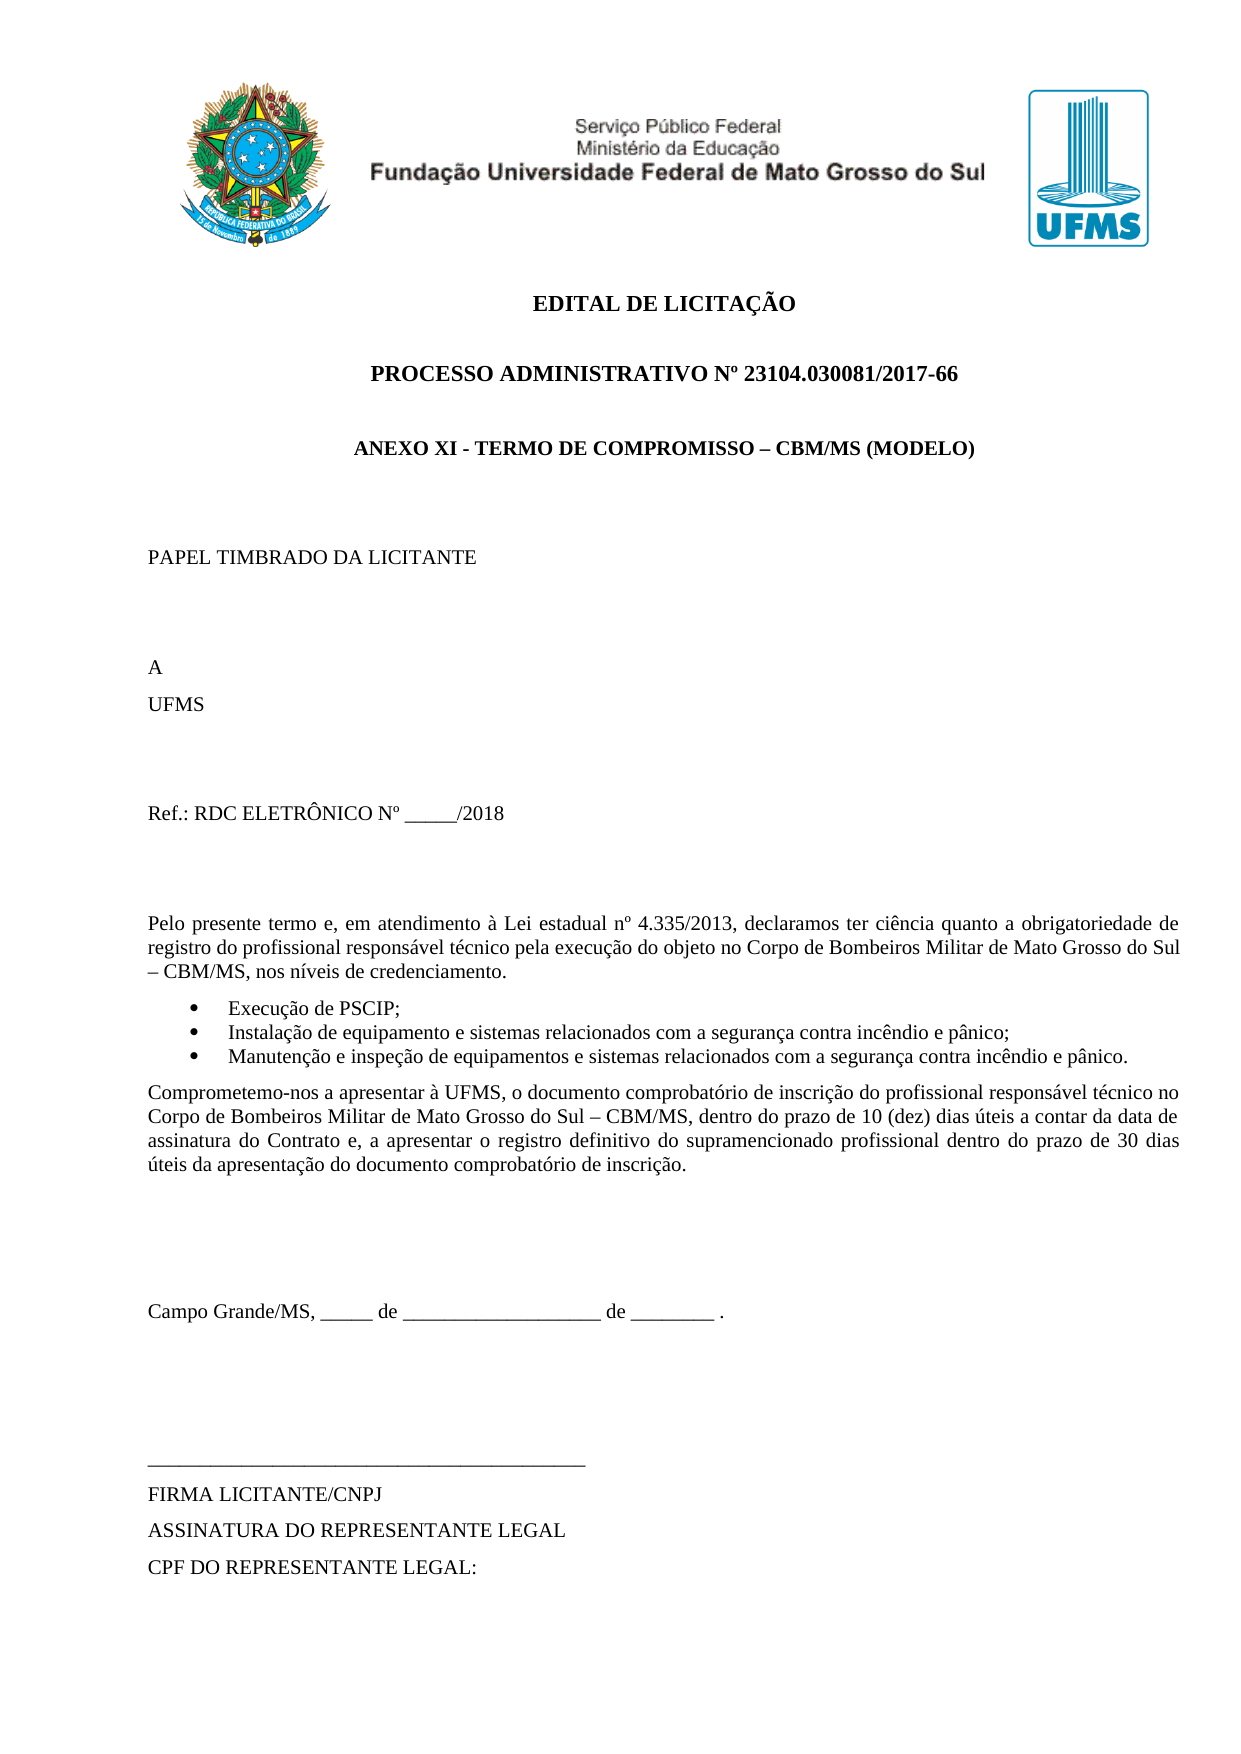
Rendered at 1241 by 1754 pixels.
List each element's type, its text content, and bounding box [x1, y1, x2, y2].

text __________________________________________ [148, 1445, 1181, 1469]
picture [179, 82, 331, 247]
title PROCESSO ADMINISTRATIVO Nº 23104.030081/2017-66 [148, 360, 1181, 386]
text CPF DO REPRESENTANTE LEGAL: [148, 1554, 1181, 1579]
text A [148, 655, 1181, 679]
text Comprometemo-nos a apresentar à UFMS, o documento comprobatório de inscrição do profissional responsável técnico no Corpo de Bombeiros Militar de Mato Grosso do Sul – CBM/MS, dentro do prazo de 10 (dez) dias úteis a contar da data de assinatura do Contrato e, a apresentar o registro definitivo do supramencionado profissional dentro do prazo de 30 dias úteis da apresentação do documento comprobatório de inscrição. [148, 1080, 1181, 1176]
list Instalação de equipamento e sistemas relacionados com a segurança contra incêndio e pânico; [190, 1019, 1181, 1044]
text PAPEL TIMBRADO DA LICITANTE [148, 545, 1181, 569]
text Pelo presente termo e, em atendimento à Lei estadual nº 4.335/2013, declaramos ter ciência quanto a obrigatoriedade de registro do profissional responsável técnico pela execução do objeto no Corpo de Bombeiros Militar de Mato Grosso do Sul – CBM/MS, nos níveis de credenciamento. [148, 911, 1181, 983]
text ASSINATURA DO REPRESENTANTE LEGAL [148, 1518, 1181, 1542]
text UFMS [148, 691, 1181, 716]
text FIRMA LICITANTE/CNPJ [148, 1481, 1181, 1506]
text ANEXO XI - TERMO DE COMPROMISSO – CBM/MS (MODELO) [148, 436, 1181, 459]
list Manutenção e inspeção de equipamentos e sistemas relacionados com a segurança contra incêndio e pânico. [190, 1044, 1181, 1068]
text Ref.: RDC ELETRÔNICO Nº _____/2018 [148, 801, 1181, 825]
list Execução de PSCIP; [190, 996, 1181, 1019]
text Campo Grande/MS, _____ de ___________________ de ________ . [148, 1299, 1181, 1323]
picture [370, 119, 985, 185]
picture [1031, 92, 1146, 244]
title EDITAL DE LICITAÇÃO [148, 289, 1181, 316]
